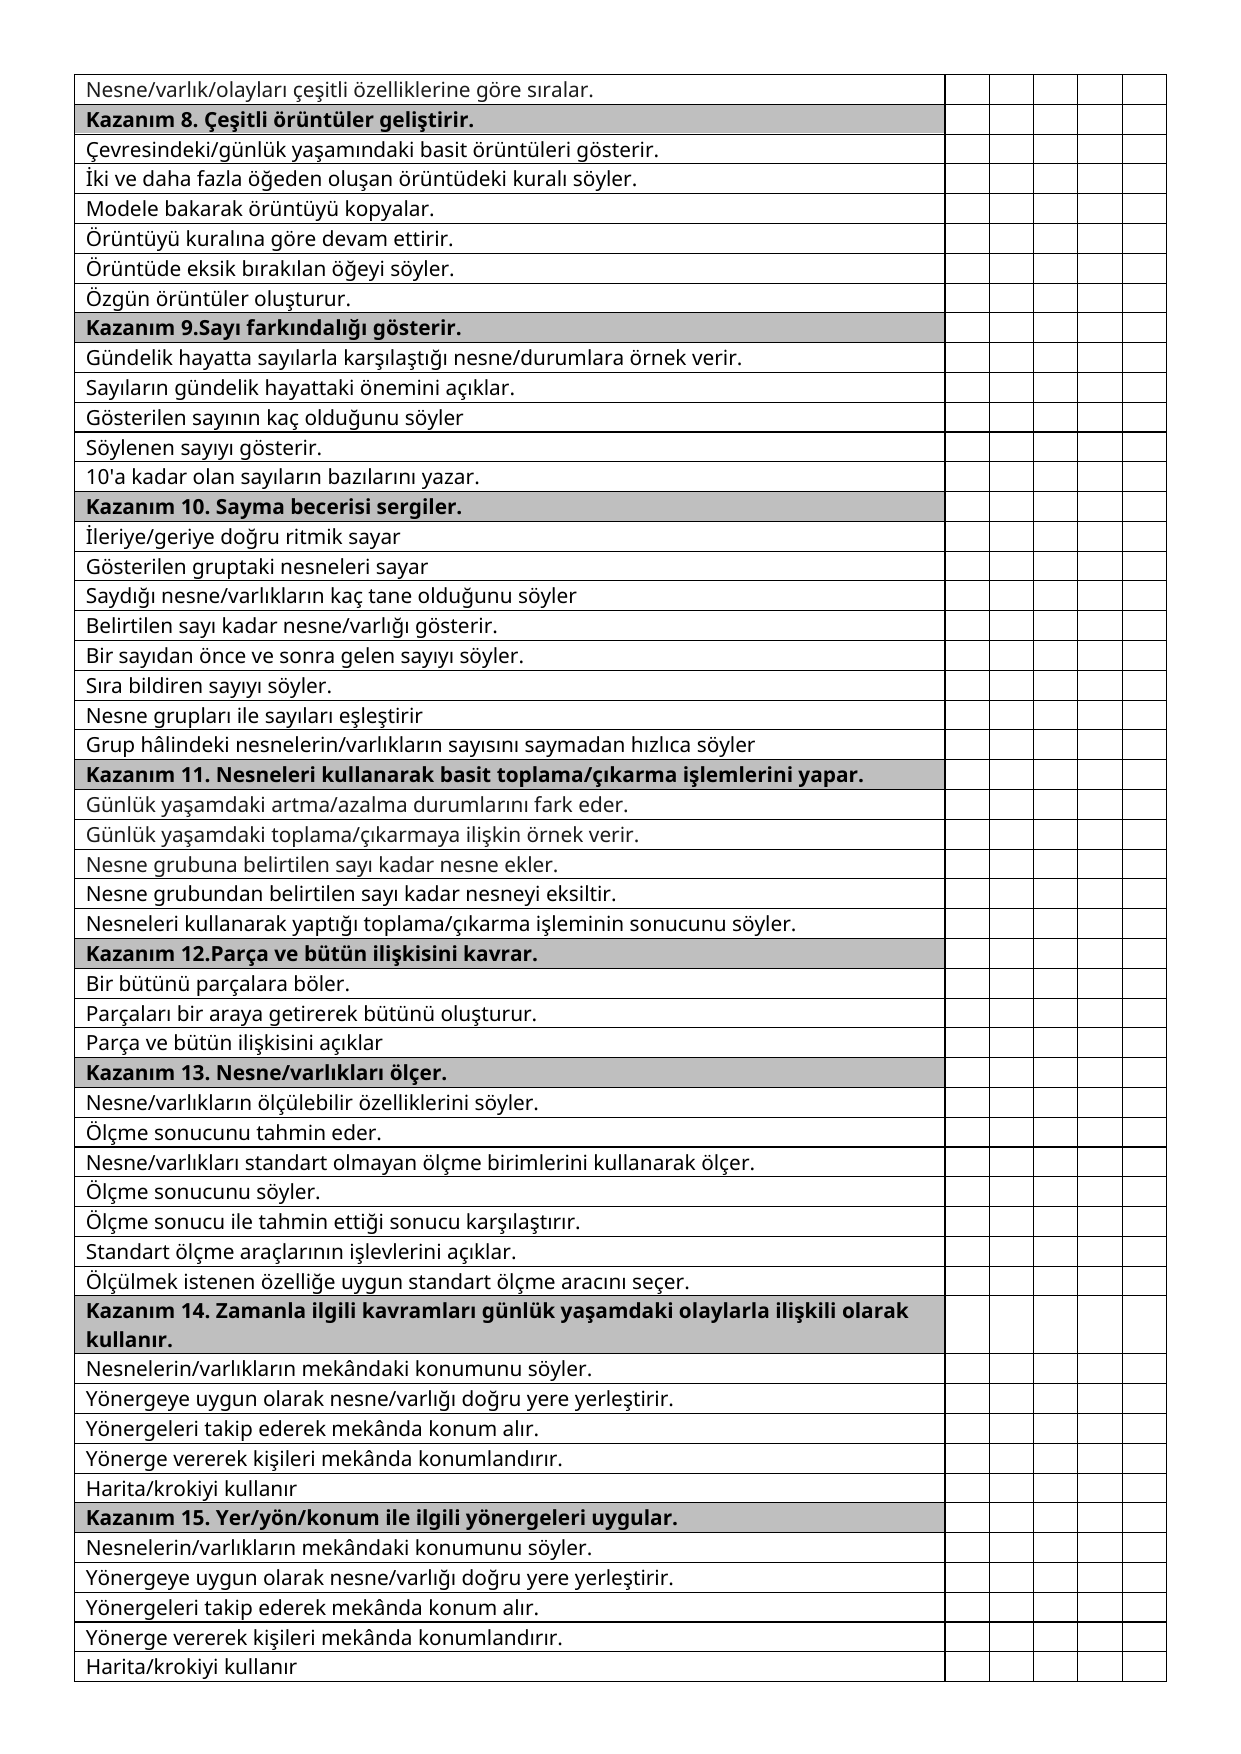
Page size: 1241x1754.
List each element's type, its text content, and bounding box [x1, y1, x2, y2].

table_cell [1034, 1533, 1077, 1562]
table_cell [1123, 492, 1166, 521]
table_cell [1123, 790, 1166, 819]
table_cell [946, 194, 989, 223]
table_cell [1078, 760, 1122, 789]
table_cell [1034, 224, 1077, 253]
table_cell [946, 701, 989, 729]
table_cell [1034, 1118, 1077, 1146]
table_cell [1078, 1088, 1122, 1117]
table_cell [1123, 313, 1166, 342]
table_cell [946, 1267, 989, 1295]
table_cell [1123, 820, 1166, 848]
table_cell [1034, 879, 1077, 908]
table_cell [990, 1237, 1033, 1266]
table_cell [1123, 999, 1166, 1027]
table_cell [946, 105, 989, 133]
table_cell Nesneleri kullanarak yaptığı toplama/çıkarma işleminin sonucunu söyler. [75, 909, 944, 938]
table_cell [1123, 1148, 1166, 1176]
table_cell [990, 1088, 1033, 1117]
table_cell [1123, 284, 1166, 312]
table_cell [1123, 671, 1166, 699]
table_cell [1034, 105, 1077, 133]
table_cell Belirtilen sayı kadar nesne/varlığı gösterir. [75, 611, 944, 640]
table_cell Saydığı nesne/varlıkların kaç tane olduğunu söyler [75, 581, 944, 610]
table_cell Yönergeleri takip ederek mekânda konum alır. [75, 1593, 944, 1621]
table_cell [1123, 373, 1166, 402]
table_cell [946, 1444, 989, 1472]
table_cell [946, 492, 989, 521]
table_cell [1078, 1237, 1122, 1266]
table_cell [1123, 1237, 1166, 1266]
table_cell [990, 969, 1033, 997]
table_cell Örüntüyü kuralına göre devam ettirir. [75, 224, 944, 253]
table_cell Kazanım 15. Yer/yön/konum ile ilgili yönergeleri uygular. [75, 1503, 944, 1532]
table_cell [1078, 1148, 1122, 1176]
table_cell [1078, 1177, 1122, 1206]
table_cell [1078, 611, 1122, 640]
table_cell [1123, 1414, 1166, 1443]
table_cell [946, 641, 989, 670]
table_cell [990, 850, 1033, 878]
table_cell [1034, 701, 1077, 729]
table_cell [1034, 284, 1077, 312]
table_cell [946, 611, 989, 640]
table_cell Standart ölçme araçlarının işlevlerini açıklar. [75, 1237, 944, 1266]
table_cell [1078, 433, 1122, 461]
table_cell [990, 1177, 1033, 1206]
table_cell [1078, 403, 1122, 431]
table_cell [1123, 1296, 1166, 1353]
table_cell [1078, 224, 1122, 253]
table_cell [1078, 939, 1122, 968]
table_cell [1034, 1237, 1077, 1266]
table_cell [946, 75, 989, 104]
table_cell [946, 224, 989, 253]
table_cell [1034, 194, 1077, 223]
table_cell [1034, 730, 1077, 759]
table_cell Modele bakarak örüntüyü kopyalar. [75, 194, 944, 223]
table_cell [1034, 1414, 1077, 1443]
table_cell [990, 1296, 1033, 1353]
table_cell [1078, 492, 1122, 521]
table_cell [946, 403, 989, 431]
table_cell [1078, 1474, 1122, 1502]
table_cell [1034, 135, 1077, 163]
table_cell [1034, 1267, 1077, 1295]
table_cell [1034, 1028, 1077, 1057]
table_cell [946, 1088, 989, 1117]
table_cell [946, 581, 989, 610]
table_cell [1078, 284, 1122, 312]
table_cell [1123, 1118, 1166, 1146]
table_cell [1123, 1088, 1166, 1117]
table_cell [1078, 1267, 1122, 1295]
table_cell [990, 1118, 1033, 1146]
table_cell [1034, 433, 1077, 461]
table_cell [1078, 850, 1122, 878]
table_cell Kazanım 13. Nesne/varlıkları ölçer. [75, 1058, 944, 1087]
table_cell Özgün örüntüler oluşturur. [75, 284, 944, 312]
table_cell [1123, 701, 1166, 729]
table_cell Harita/krokiyi kullanır [75, 1652, 944, 1681]
table_cell [946, 969, 989, 997]
table_cell [1034, 1177, 1077, 1206]
table_cell [1034, 373, 1077, 402]
table_cell [1034, 1354, 1077, 1383]
table_cell [990, 1533, 1033, 1562]
table_cell [946, 760, 989, 789]
table_cell [1123, 939, 1166, 968]
table_cell Kazanım 11. Nesneleri kullanarak basit toplama/çıkarma işlemlerini yapar. [75, 760, 944, 789]
table_cell [1078, 1414, 1122, 1443]
table_cell [946, 343, 989, 372]
table_cell [1078, 522, 1122, 551]
table_cell [1078, 581, 1122, 610]
table_cell [1034, 999, 1077, 1027]
table_cell [1078, 164, 1122, 193]
table_cell [946, 433, 989, 461]
table_cell [1078, 343, 1122, 372]
table_cell [1078, 730, 1122, 759]
table_cell [1078, 1623, 1122, 1651]
table_cell [946, 1503, 989, 1532]
table_cell [946, 1354, 989, 1383]
table_cell [1034, 850, 1077, 878]
table_cell [990, 701, 1033, 729]
table_cell Nesne/varlık/olayları çeşitli özelliklerine göre sıralar. [75, 75, 944, 104]
table_cell [1078, 75, 1122, 104]
table_cell [990, 1207, 1033, 1236]
table_cell [990, 1028, 1033, 1057]
table_cell [990, 820, 1033, 848]
table_cell [1078, 462, 1122, 491]
table_cell [1078, 373, 1122, 402]
table_cell [1123, 969, 1166, 997]
table_cell Nesne/varlıkları standart olmayan ölçme birimlerini kullanarak ölçer. [75, 1148, 944, 1176]
table_cell [1078, 1503, 1122, 1532]
table_cell [990, 909, 1033, 938]
table_cell [1078, 1593, 1122, 1621]
table_cell [990, 1623, 1033, 1651]
table_cell [946, 313, 989, 342]
table_cell [1078, 671, 1122, 699]
table_cell [1078, 1354, 1122, 1383]
table_cell Ölçülmek istenen özelliğe uygun standart ölçme aracını seçer. [75, 1267, 944, 1295]
table_cell Sıra bildiren sayıyı söyler. [75, 671, 944, 699]
table_cell [1034, 611, 1077, 640]
table_cell [946, 879, 989, 908]
table_cell [946, 135, 989, 163]
table_cell Grup hâlindeki nesnelerin/varlıkların sayısını saymadan hızlıca söyler [75, 730, 944, 759]
table_cell Gösterilen gruptaki nesneleri sayar [75, 552, 944, 580]
table_cell [1034, 760, 1077, 789]
table_cell [946, 1474, 989, 1502]
table_cell Yönergeleri takip ederek mekânda konum alır. [75, 1414, 944, 1443]
table_cell [990, 343, 1033, 372]
table_cell [990, 224, 1033, 253]
table_cell [1034, 1384, 1077, 1413]
table_cell Nesne grubuna belirtilen sayı kadar nesne ekler. [75, 850, 944, 878]
table_cell [1034, 581, 1077, 610]
table_cell [1123, 879, 1166, 908]
table_cell [990, 671, 1033, 699]
table_cell [1123, 1623, 1166, 1651]
table_cell [1034, 313, 1077, 342]
table_cell [1078, 1207, 1122, 1236]
table_cell [990, 1652, 1033, 1681]
table_cell [1123, 462, 1166, 491]
table_cell [1034, 1593, 1077, 1621]
table_cell [1034, 1058, 1077, 1087]
table_cell [1123, 135, 1166, 163]
table_cell [990, 75, 1033, 104]
table_cell [990, 581, 1033, 610]
table_cell Yönerge vererek kişileri mekânda konumlandırır. [75, 1444, 944, 1472]
table_cell [1123, 1474, 1166, 1502]
table_cell [1078, 1296, 1122, 1353]
table_cell Kazanım 9.Sayı farkındalığı gösterir. [75, 313, 944, 342]
table_cell [1034, 1088, 1077, 1117]
table_cell [1034, 969, 1077, 997]
table_cell [1078, 820, 1122, 848]
table_cell Yönergeye uygun olarak nesne/varlığı doğru yere yerleştirir. [75, 1563, 944, 1592]
table_cell [990, 1563, 1033, 1592]
table_cell [990, 433, 1033, 461]
table_cell [1078, 1118, 1122, 1146]
table_cell [1034, 254, 1077, 282]
table_cell [1034, 1563, 1077, 1592]
table_cell [1078, 1444, 1122, 1472]
table_cell [990, 135, 1033, 163]
table_cell [1078, 641, 1122, 670]
table_cell [1078, 194, 1122, 223]
table_cell [990, 1384, 1033, 1413]
table_cell Kazanım 12.Parça ve bütün ilişkisini kavrar. [75, 939, 944, 968]
table_cell [1034, 1652, 1077, 1681]
table_cell [946, 790, 989, 819]
table_cell [946, 1177, 989, 1206]
table_cell [1123, 1533, 1166, 1562]
table_cell Gündelik hayatta sayılarla karşılaştığı nesne/durumlara örnek verir. [75, 343, 944, 372]
table_cell [946, 1028, 989, 1057]
table_cell [1123, 1267, 1166, 1295]
table_cell [1078, 879, 1122, 908]
table_cell Çevresindeki/günlük yaşamındaki basit örüntüleri gösterir. [75, 135, 944, 163]
table_cell Bir sayıdan önce ve sonra gelen sayıyı söyler. [75, 641, 944, 670]
table_cell [946, 1533, 989, 1562]
table_cell [946, 671, 989, 699]
table_cell [1078, 135, 1122, 163]
table_cell [1034, 820, 1077, 848]
table_cell [1078, 909, 1122, 938]
table_cell 10'a kadar olan sayıların bazılarını yazar. [75, 462, 944, 491]
table_cell [1078, 254, 1122, 282]
table_cell [946, 1296, 989, 1353]
table_cell [1078, 1384, 1122, 1413]
table_cell [1034, 522, 1077, 551]
table_cell [1123, 433, 1166, 461]
table_cell [990, 611, 1033, 640]
table_cell [990, 194, 1033, 223]
table_cell [1123, 1354, 1166, 1383]
table_cell [946, 1652, 989, 1681]
table_cell [1034, 671, 1077, 699]
table_cell [1123, 1177, 1166, 1206]
table_cell [946, 820, 989, 848]
table_cell [990, 522, 1033, 551]
table_cell [946, 1384, 989, 1413]
table_cell [990, 313, 1033, 342]
table_cell [1123, 254, 1166, 282]
table_cell Örüntüde eksik bırakılan öğeyi söyler. [75, 254, 944, 282]
table_cell Nesne grupları ile sayıları eşleştirir [75, 701, 944, 729]
table_cell [1078, 999, 1122, 1027]
table_cell [1078, 1028, 1122, 1057]
table_cell [990, 1414, 1033, 1443]
table_cell [1034, 1148, 1077, 1176]
table_cell [1123, 1563, 1166, 1592]
table_cell Kazanım 10. Sayma becerisi sergiler. [75, 492, 944, 521]
table_cell Nesne/varlıkların ölçülebilir özelliklerini söyler. [75, 1088, 944, 1117]
table_cell [1034, 939, 1077, 968]
table_cell [1123, 1503, 1166, 1532]
table_cell [946, 522, 989, 551]
table_cell [946, 1414, 989, 1443]
table_cell Ölçme sonucunu tahmin eder. [75, 1118, 944, 1146]
table_cell [1123, 730, 1166, 759]
table_cell [990, 1593, 1033, 1621]
table_cell [1123, 1384, 1166, 1413]
table_cell [1123, 641, 1166, 670]
table_cell [1123, 403, 1166, 431]
table_cell [946, 373, 989, 402]
table_cell [990, 164, 1033, 193]
table_cell [1078, 969, 1122, 997]
table_cell [990, 1058, 1033, 1087]
table_cell Yönerge vererek kişileri mekânda konumlandırır. [75, 1623, 944, 1651]
table_cell [1034, 1503, 1077, 1532]
table_cell Nesnelerin/varlıkların mekândaki konumunu söyler. [75, 1533, 944, 1562]
table_cell [946, 552, 989, 580]
table_cell [1123, 75, 1166, 104]
table_cell [990, 254, 1033, 282]
table_cell Kazanım 14. Zamanla ilgili kavramları günlük yaşamdaki olaylarla ilişkili olarak kullanır. [75, 1296, 944, 1353]
table_cell [990, 552, 1033, 580]
table_cell [1123, 1028, 1166, 1057]
table_cell [990, 492, 1033, 521]
table_cell [1034, 164, 1077, 193]
table_cell [990, 879, 1033, 908]
table_cell [1078, 1533, 1122, 1562]
table_cell Yönergeye uygun olarak nesne/varlığı doğru yere yerleştirir. [75, 1384, 944, 1413]
table_cell Gösterilen sayının kaç olduğunu söyler [75, 403, 944, 431]
table_cell [990, 939, 1033, 968]
table_cell [946, 939, 989, 968]
table_cell [1123, 224, 1166, 253]
table_cell [990, 999, 1033, 1027]
table_cell Harita/krokiyi kullanır [75, 1474, 944, 1502]
table_cell [946, 284, 989, 312]
table_cell [990, 760, 1033, 789]
table_cell Parçaları bir araya getirerek bütünü oluşturur. [75, 999, 944, 1027]
table_cell [1078, 790, 1122, 819]
table_cell [946, 1058, 989, 1087]
table_cell [946, 1623, 989, 1651]
table_cell [946, 462, 989, 491]
table_cell [1078, 1652, 1122, 1681]
table_cell [1078, 701, 1122, 729]
table_cell [1123, 850, 1166, 878]
table_cell [1078, 313, 1122, 342]
table_cell [946, 850, 989, 878]
table_cell [1034, 1444, 1077, 1472]
table_cell Bir bütünü parçalara böler. [75, 969, 944, 997]
table_cell [1078, 1563, 1122, 1592]
table_cell [1034, 75, 1077, 104]
table_cell [1123, 760, 1166, 789]
table_cell [990, 284, 1033, 312]
table_cell [1123, 343, 1166, 372]
table_cell [1123, 105, 1166, 133]
table_cell İki ve daha fazla öğeden oluşan örüntüdeki kuralı söyler. [75, 164, 944, 193]
table_cell [1034, 343, 1077, 372]
table_cell [990, 462, 1033, 491]
table_cell [946, 909, 989, 938]
table_cell [1034, 1296, 1077, 1353]
table_cell [990, 730, 1033, 759]
table_cell [1078, 552, 1122, 580]
table_cell [1123, 909, 1166, 938]
table_cell [946, 1593, 989, 1621]
table_cell [990, 1354, 1033, 1383]
table_cell Kazanım 8. Çeşitli örüntüler geliştirir. [75, 105, 944, 133]
table_cell [946, 254, 989, 282]
table_cell [1034, 403, 1077, 431]
table_cell [1034, 909, 1077, 938]
table_cell [990, 1444, 1033, 1472]
table_cell [1123, 1593, 1166, 1621]
table_cell [990, 403, 1033, 431]
table_cell [1034, 1207, 1077, 1236]
table_cell [1034, 1623, 1077, 1651]
table_cell Günlük yaşamdaki artma/azalma durumlarını fark eder. [75, 790, 944, 819]
table_cell [946, 730, 989, 759]
table_cell Sayıların gündelik hayattaki önemini açıklar. [75, 373, 944, 402]
table_cell Nesne grubundan belirtilen sayı kadar nesneyi eksiltir. [75, 879, 944, 908]
table_cell Ölçme sonucu ile tahmin ettiği sonucu karşılaştırır. [75, 1207, 944, 1236]
table_cell [946, 999, 989, 1027]
table_cell [1034, 1474, 1077, 1502]
table_cell [990, 790, 1033, 819]
table_cell [946, 164, 989, 193]
table_cell [1123, 1444, 1166, 1472]
table_cell [1034, 462, 1077, 491]
table_cell [990, 1503, 1033, 1532]
table_cell [946, 1563, 989, 1592]
table_cell [1123, 611, 1166, 640]
table_cell [1034, 790, 1077, 819]
table_cell Ölçme sonucunu söyler. [75, 1177, 944, 1206]
table_cell [1123, 552, 1166, 580]
table_cell [1078, 1058, 1122, 1087]
table_cell [1034, 552, 1077, 580]
table_cell [1123, 164, 1166, 193]
table_cell Nesnelerin/varlıkların mekândaki konumunu söyler. [75, 1354, 944, 1383]
table_cell [946, 1207, 989, 1236]
table_cell [1078, 105, 1122, 133]
table_cell [1123, 581, 1166, 610]
table_cell İleriye/geriye doğru ritmik sayar [75, 522, 944, 551]
table_cell [1123, 194, 1166, 223]
table_cell [946, 1148, 989, 1176]
table_cell Parça ve bütün ilişkisini açıklar [75, 1028, 944, 1057]
table_cell [990, 641, 1033, 670]
table_cell [1123, 1207, 1166, 1236]
table_cell [990, 1474, 1033, 1502]
table_cell [946, 1118, 989, 1146]
table_cell [990, 1267, 1033, 1295]
table_cell [990, 373, 1033, 402]
table_cell [946, 1237, 989, 1266]
table_cell [990, 1148, 1033, 1176]
table_cell [1123, 1652, 1166, 1681]
table_cell Günlük yaşamdaki toplama/çıkarmaya ilişkin örnek verir. [75, 820, 944, 848]
table_cell Söylenen sayıyı gösterir. [75, 433, 944, 461]
table_cell [990, 105, 1033, 133]
table_cell [1123, 522, 1166, 551]
table_cell [1034, 492, 1077, 521]
table_cell [1123, 1058, 1166, 1087]
table_cell [1034, 641, 1077, 670]
